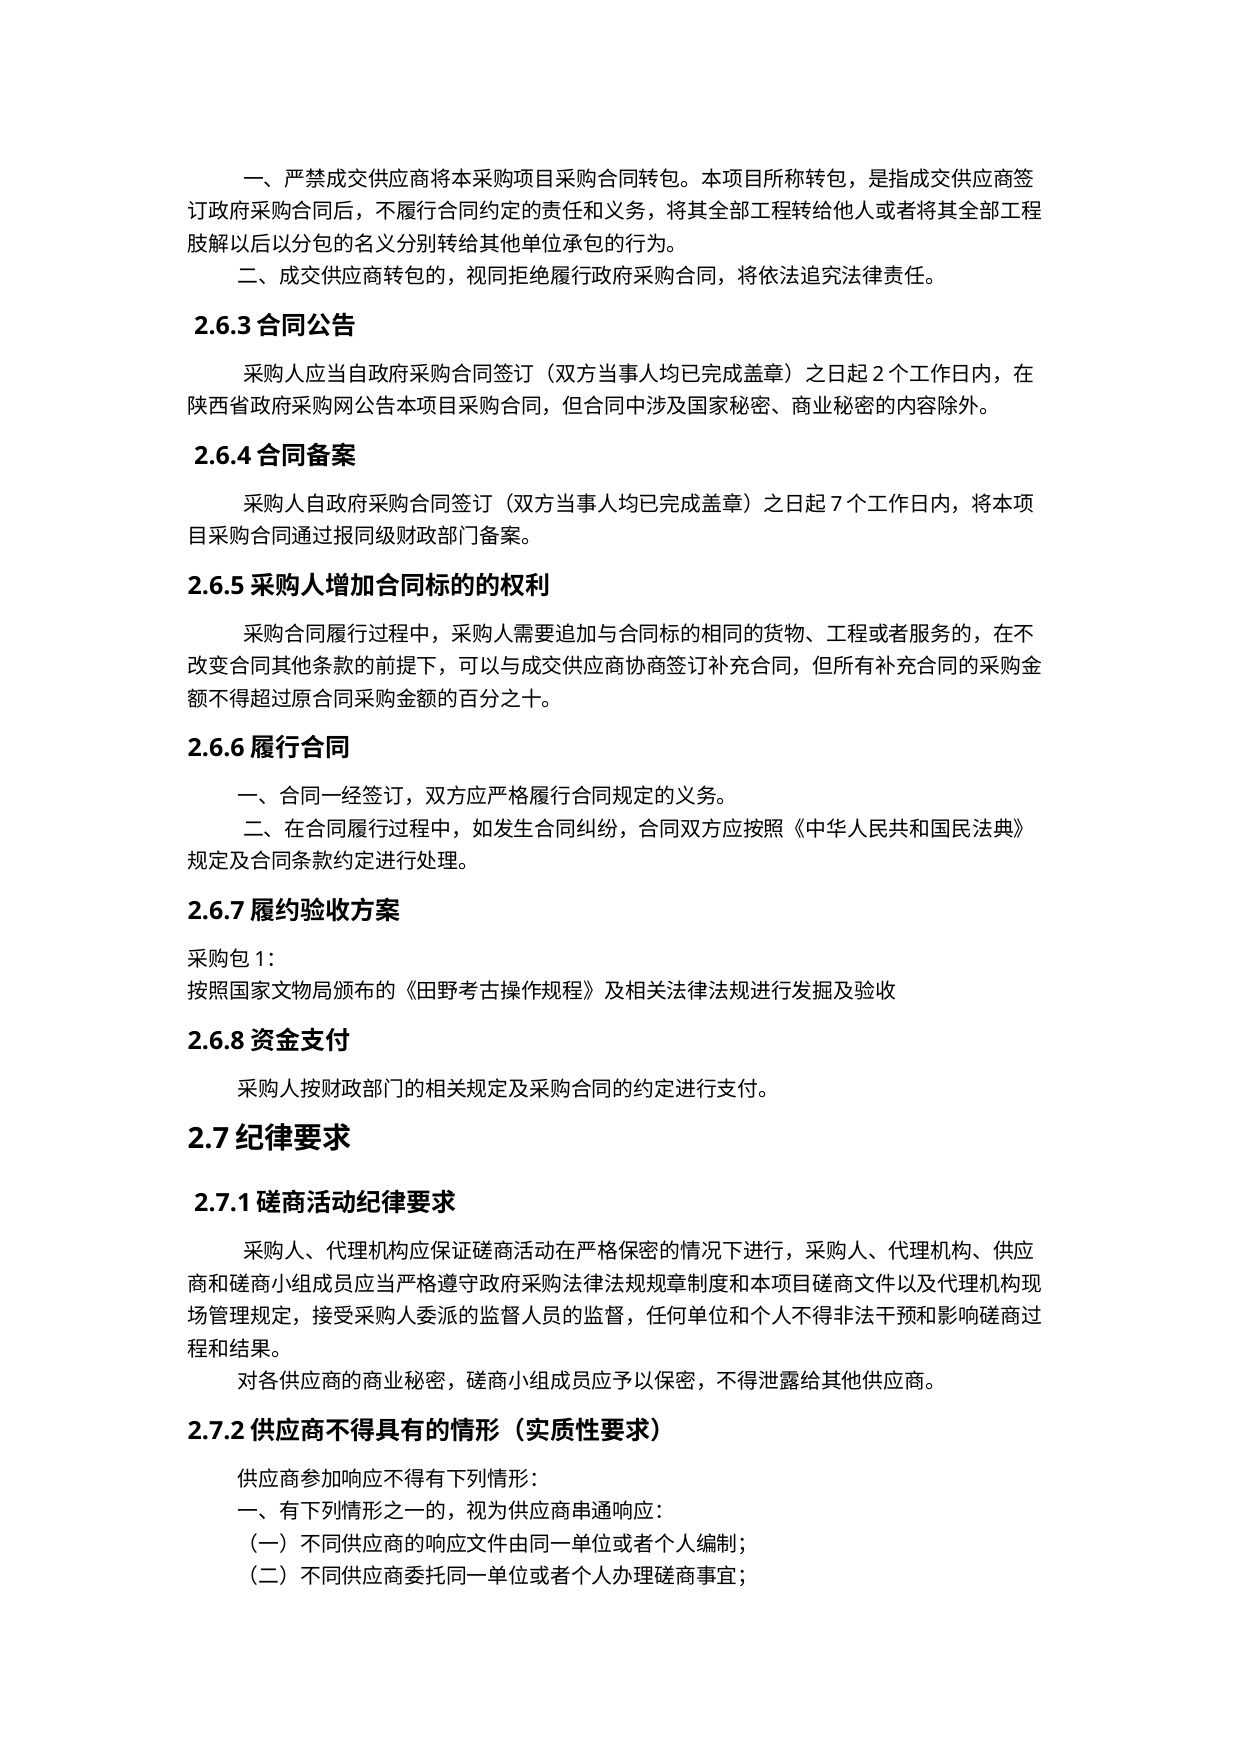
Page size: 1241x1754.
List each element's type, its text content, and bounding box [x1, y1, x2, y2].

text 2.6.5采购人增加合同标的的权利 [187, 552, 1053, 617]
text 2.6.6履行合同 [187, 714, 1053, 779]
text 采购人、代理机构应保证磋商活动在严格保密的情况下进行，采购人、代理机构、供应商和磋商小组成员应当严格遵守政府采购法律法规规章制度和本项目磋商文件以及代理机构现场管理规定，接受采购人委派的监督人员的监督，任何单位和个人不得非法干预和影响磋商过程和结果。 [187, 1234, 1053, 1364]
text 二、在合同履行过程中，如发生合同纠纷，合同双方应按照《中华人民共和国民法典》规定及合同条款约定进行处理。 [187, 812, 1053, 877]
text 一、严禁成交供应商将本采购项目采购合同转包。本项目所称转包，是指成交供应商签订政府采购合同后，不履行合同约定的责任和义务，将其全部工程转给他人或者将其全部工程肢解以后以分包的名义分别转给其他单位承包的行为。 [187, 162, 1053, 259]
text 采购人自政府采购合同签订（双方当事人均已完成盖章）之日起7个工作日内，将本项目采购合同通过报同级财政部门备案。 [187, 487, 1053, 552]
text 按照国家文物局颁布的《田野考古操作规程》及相关法律法规进行发掘及验收 [187, 974, 1053, 1007]
text 2.7纪律要求 [187, 1104, 1053, 1169]
text 对各供应商的商业秘密，磋商小组成员应予以保密，不得泄露给其他供应商。 [187, 1364, 1053, 1397]
text 供应商参加响应不得有下列情形： [187, 1462, 1053, 1494]
text 2.7.2供应商不得具有的情形（实质性要求） [187, 1397, 1053, 1462]
text 一、合同一经签订，双方应严格履行合同规定的义务。 [187, 779, 1053, 812]
text 2.6.7履约验收方案 [187, 877, 1053, 942]
text 2.6.8资金支付 [187, 1007, 1053, 1072]
text 二、成交供应商转包的，视同拒绝履行政府采购合同，将依法追究法律责任。 [187, 259, 1053, 292]
text 2.6.4合同备案 [187, 422, 1053, 487]
text 采购人应当自政府采购合同签订（双方当事人均已完成盖章）之日起2个工作日内，在陕西省政府采购网公告本项目采购合同，但合同中涉及国家秘密、商业秘密的内容除外。 [187, 357, 1053, 422]
text （二）不同供应商委托同一单位或者个人办理磋商事宜； [187, 1559, 1053, 1592]
text 采购包1： [187, 942, 1053, 974]
text （一）不同供应商的响应文件由同一单位或者个人编制； [187, 1527, 1053, 1559]
text 一、有下列情形之一的，视为供应商串通响应： [187, 1494, 1053, 1527]
text 2.6.3合同公告 [187, 292, 1053, 357]
text 2.7.1磋商活动纪律要求 [187, 1169, 1053, 1234]
text 采购合同履行过程中，采购人需要追加与合同标的相同的货物、工程或者服务的，在不改变合同其他条款的前提下，可以与成交供应商协商签订补充合同，但所有补充合同的采购金额不得超过原合同采购金额的百分之十。 [187, 617, 1053, 714]
text 采购人按财政部门的相关规定及采购合同的约定进行支付。 [187, 1072, 1053, 1104]
